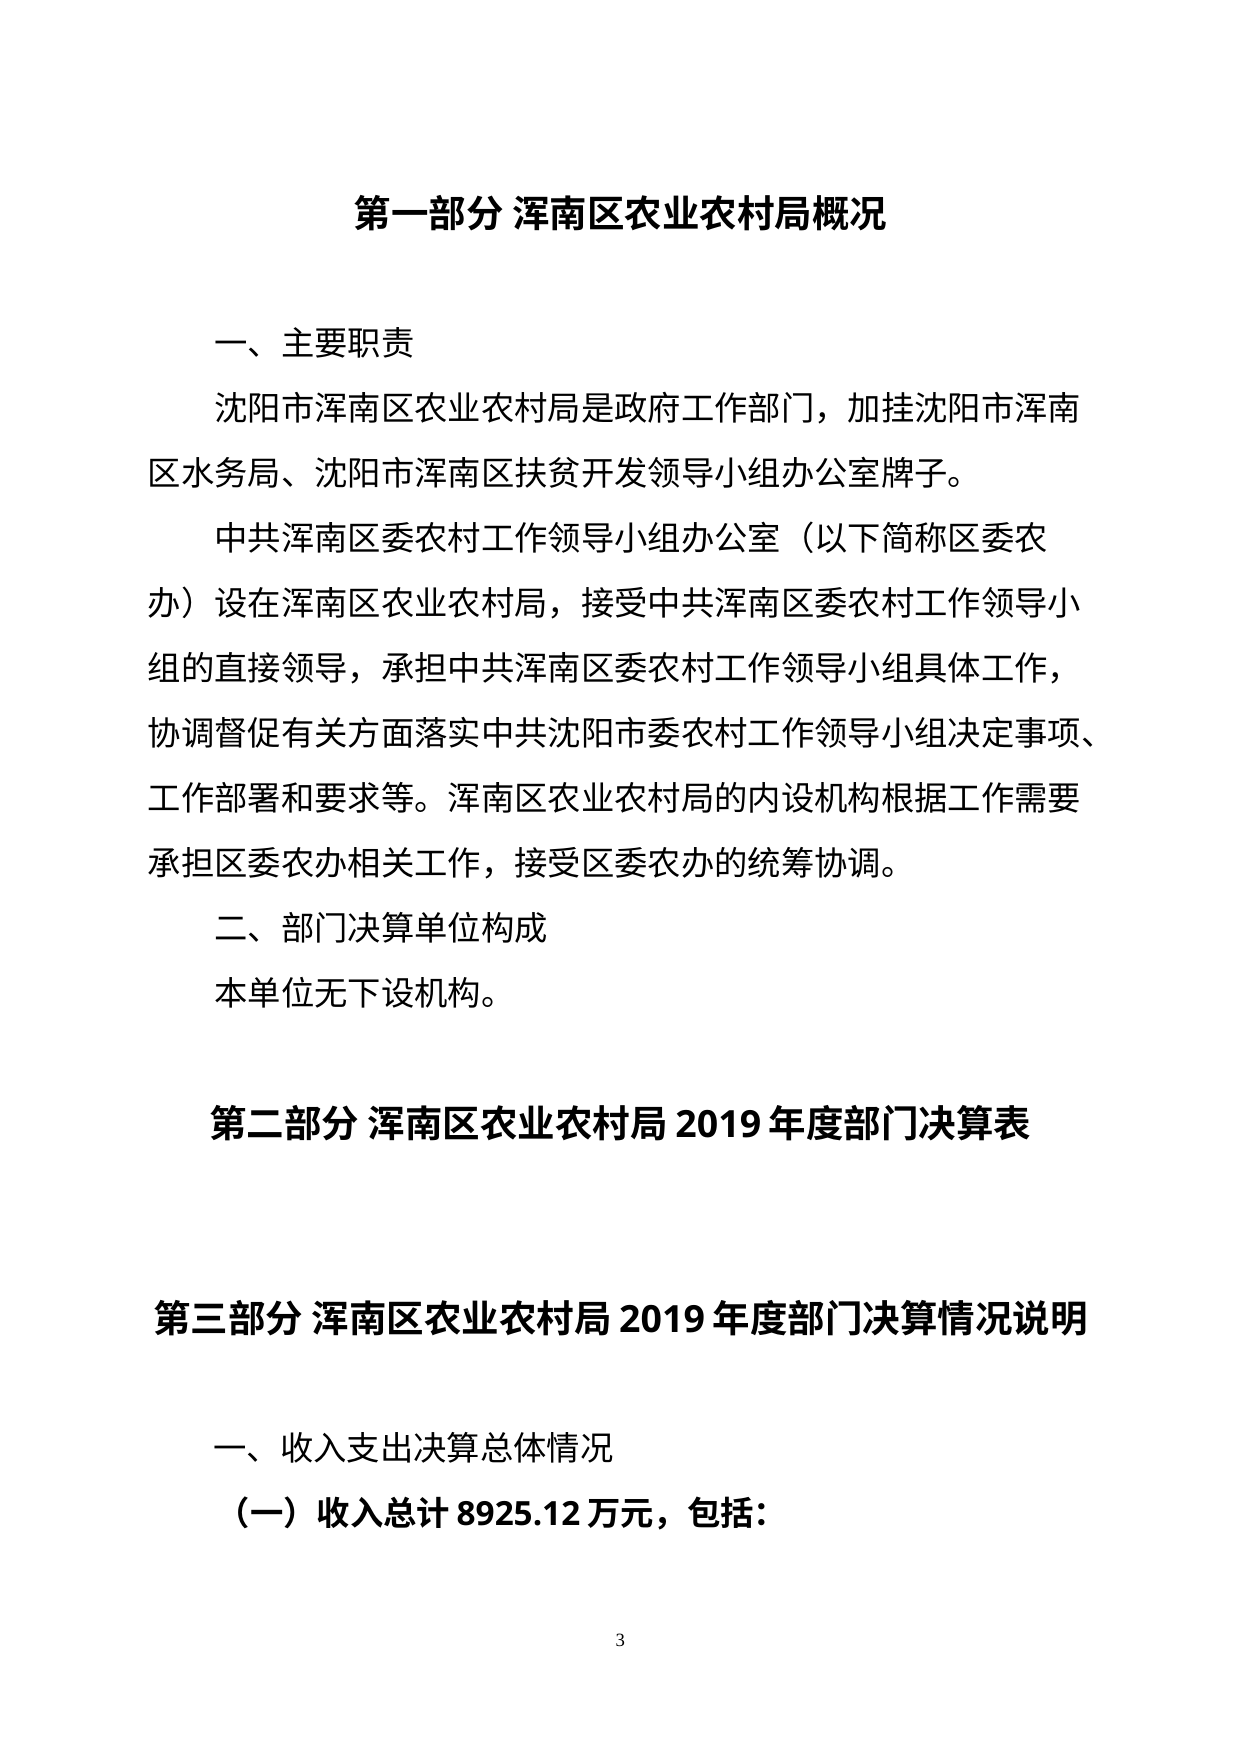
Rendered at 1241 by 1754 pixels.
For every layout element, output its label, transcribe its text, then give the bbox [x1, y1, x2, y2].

text （一）收入总计8925.12万元，包括： [148, 1478, 1092, 1543]
text 中共浑南区委农村工作领导小组办公室（以下简称区委农办）设在浑南区农业农村局，接受中共浑南区委农村工作领导小组的直接领导，承担中共浑南区委农村工作领导小组具体工作，协调督促有关方面落实中共沈阳市委农村工作领导小组决定事项、工作部署和要求等。浑南区农业农村局的内设机构根据工作需要承担区委农办相关工作，接受区委农办的统筹协调。 [148, 503, 1092, 893]
text 沈阳市浑南区农业农村局是政府工作部门，加挂沈阳市浑南区水务局、沈阳市浑南区扶贫开发领导小组办公室牌子。 [148, 373, 1092, 503]
text 本单位无下设机构。 [148, 958, 1092, 1023]
text 第一部分 浑南区农业农村局概况 [148, 178, 1092, 243]
text 一、收入支出决算总体情况 [148, 1413, 1092, 1478]
list 主要职责 [148, 308, 1092, 373]
text 二、部门决算单位构成 [148, 893, 1092, 958]
text 第二部分 浑南区农业农村局2019年度部门决算表 [148, 1088, 1092, 1153]
text 第三部分 浑南区农业农村局2019年度部门决算情况说明 [148, 1283, 1092, 1348]
